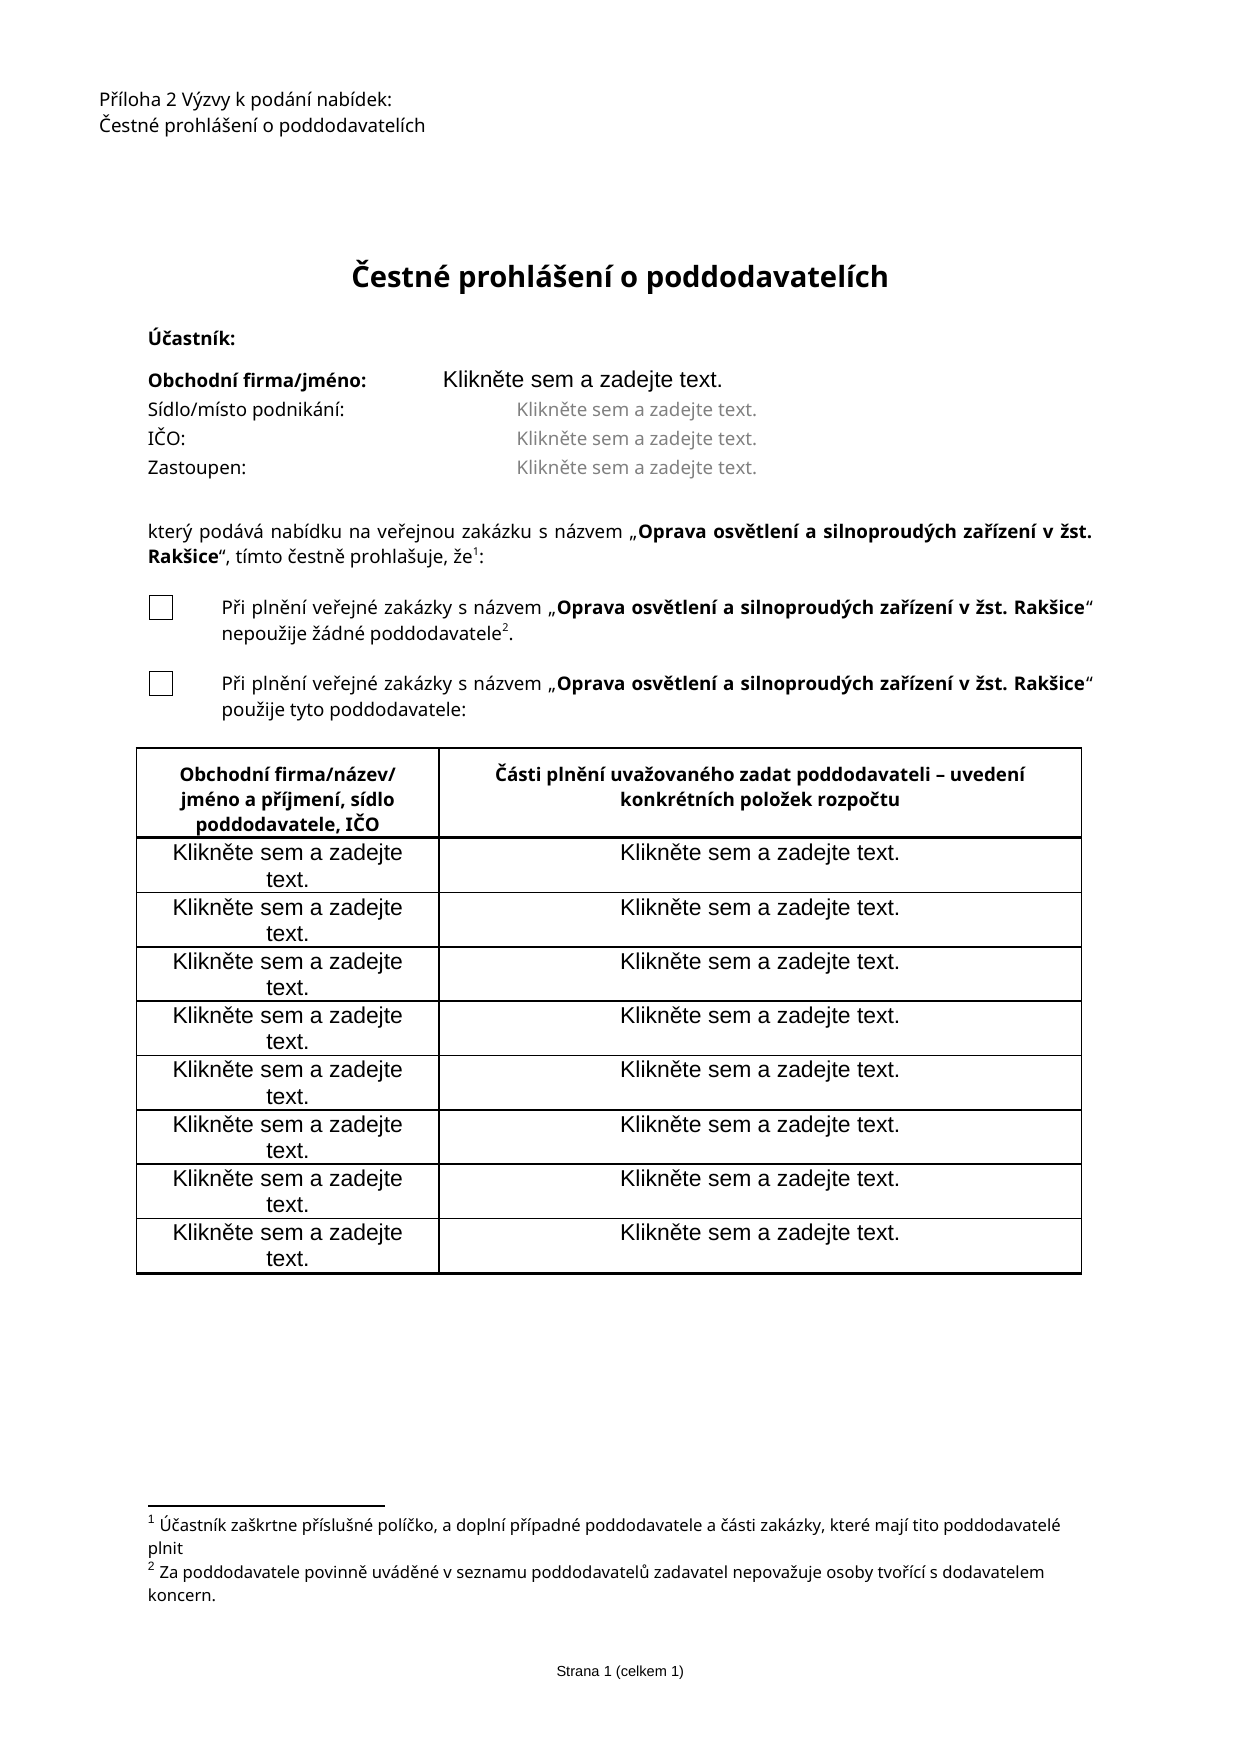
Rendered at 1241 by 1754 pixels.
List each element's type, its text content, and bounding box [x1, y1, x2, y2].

text Sídlo/místo podnikání: [148, 393, 1093, 422]
text Při plnění veřejné zakázky s názvem „Oprava osvětlení a silnoproudých zařízení v žst. Rakšice“ použije tyto poddodavatele: [148, 670, 1093, 721]
table_header Části plnění uvažovaného zadat poddodavateli – uvedení konkrétních položek rozpočtu [440, 749, 1081, 836]
text Zastoupen: [148, 451, 1093, 480]
text Obchodní firma/jméno: [148, 364, 1093, 393]
text Účastník: [148, 321, 1093, 352]
text IČO: [148, 422, 1093, 451]
text který podává nabídku na veřejnou zakázku s názvem „Oprava osvětlení a silnoproudých zařízení v žst. Rakšice“, tímto čestně prohlašuje, že: [148, 518, 1093, 569]
text Při plnění veřejné zakázky s názvem „Oprava osvětlení a silnoproudých zařízení v žst. Rakšice“ nepoužije žádné poddodavatele. [148, 594, 1093, 645]
title Čestné prohlášení o poddodavatelích [148, 256, 1093, 296]
table_header Obchodní firma/název/ jméno a příjmení, sídlo poddodavatele, IČO [137, 749, 438, 836]
